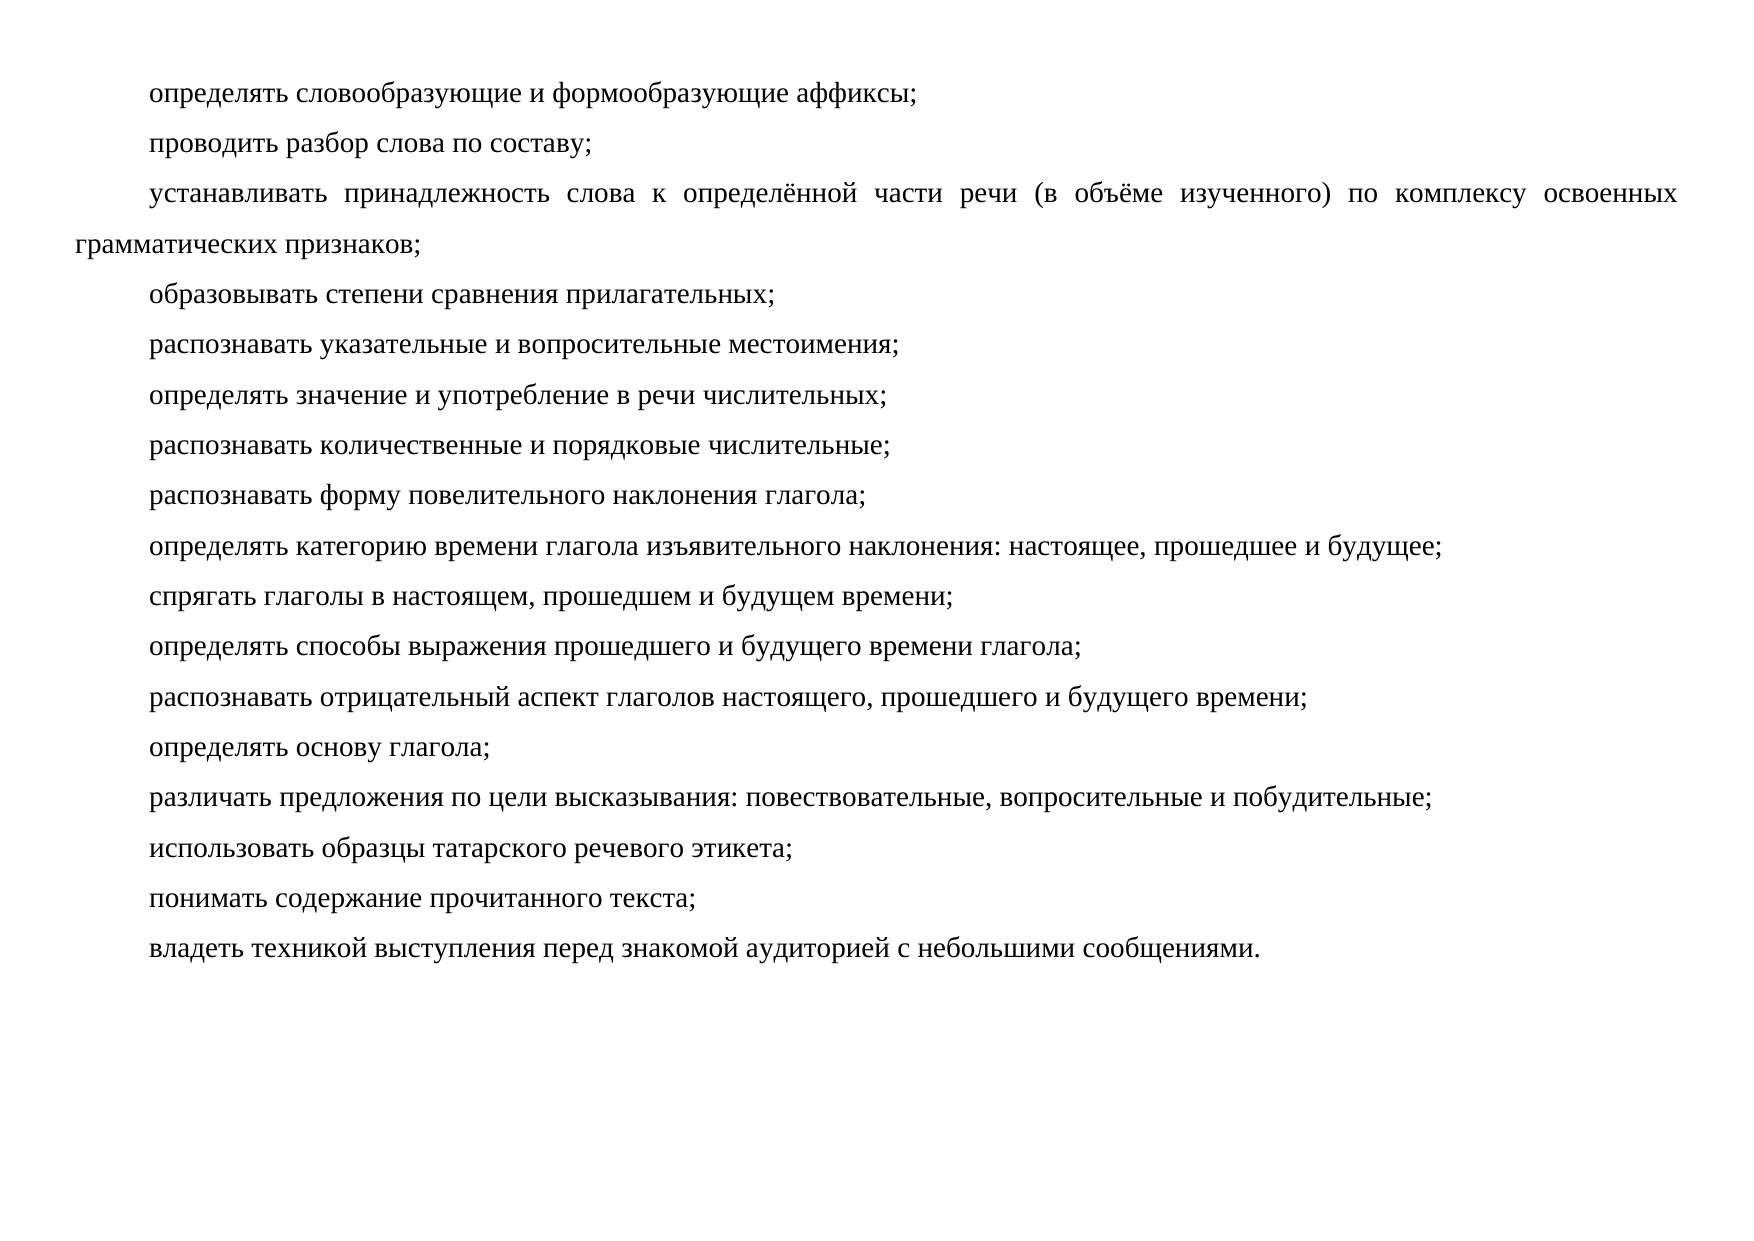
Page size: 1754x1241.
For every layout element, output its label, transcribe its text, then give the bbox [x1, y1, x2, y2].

text устанавливать принадлежность слова к определённой части речи (в объёме изученного) по комплексу освоенных грамматических признаков; [75, 176, 1679, 259]
text распознавать указательные и вопросительные местоимения; [75, 327, 1679, 360]
text проводить разбор слова по составу; [75, 125, 1679, 159]
text определять словообразующие и формообразующие аффиксы; [75, 75, 1679, 108]
text распознавать количественные и порядковые числительные; [75, 427, 1679, 461]
text различать предложения по цели высказывания: повествовательные, вопросительные и побудительные; [75, 779, 1679, 813]
text определять способы выражения прошедшего и будущего времени глагола; [75, 628, 1679, 662]
text спрягать глаголы в настоящем, прошедшем и будущем времени; [75, 578, 1679, 612]
text владеть техникой выступления перед знакомой аудиторией с небольшими сообщениями. [75, 930, 1679, 964]
text образовывать степени сравнения прилагательных; [75, 276, 1679, 310]
text понимать содержание прочитанного текста; [75, 880, 1679, 913]
text распознавать отрицательный аспект глаголов настоящего, прошедшего и будущего времени; [75, 679, 1679, 712]
text определять значение и употребление в речи числительных; [75, 377, 1679, 410]
text определять категорию времени глагола изъявительного наклонения: настоящее, прошедшее и будущее; [75, 528, 1679, 561]
text распознавать форму повелительного наклонения глагола; [75, 477, 1679, 511]
text использовать образцы татарского речевого этикета; [75, 830, 1679, 863]
text определять основу глагола; [75, 729, 1679, 763]
